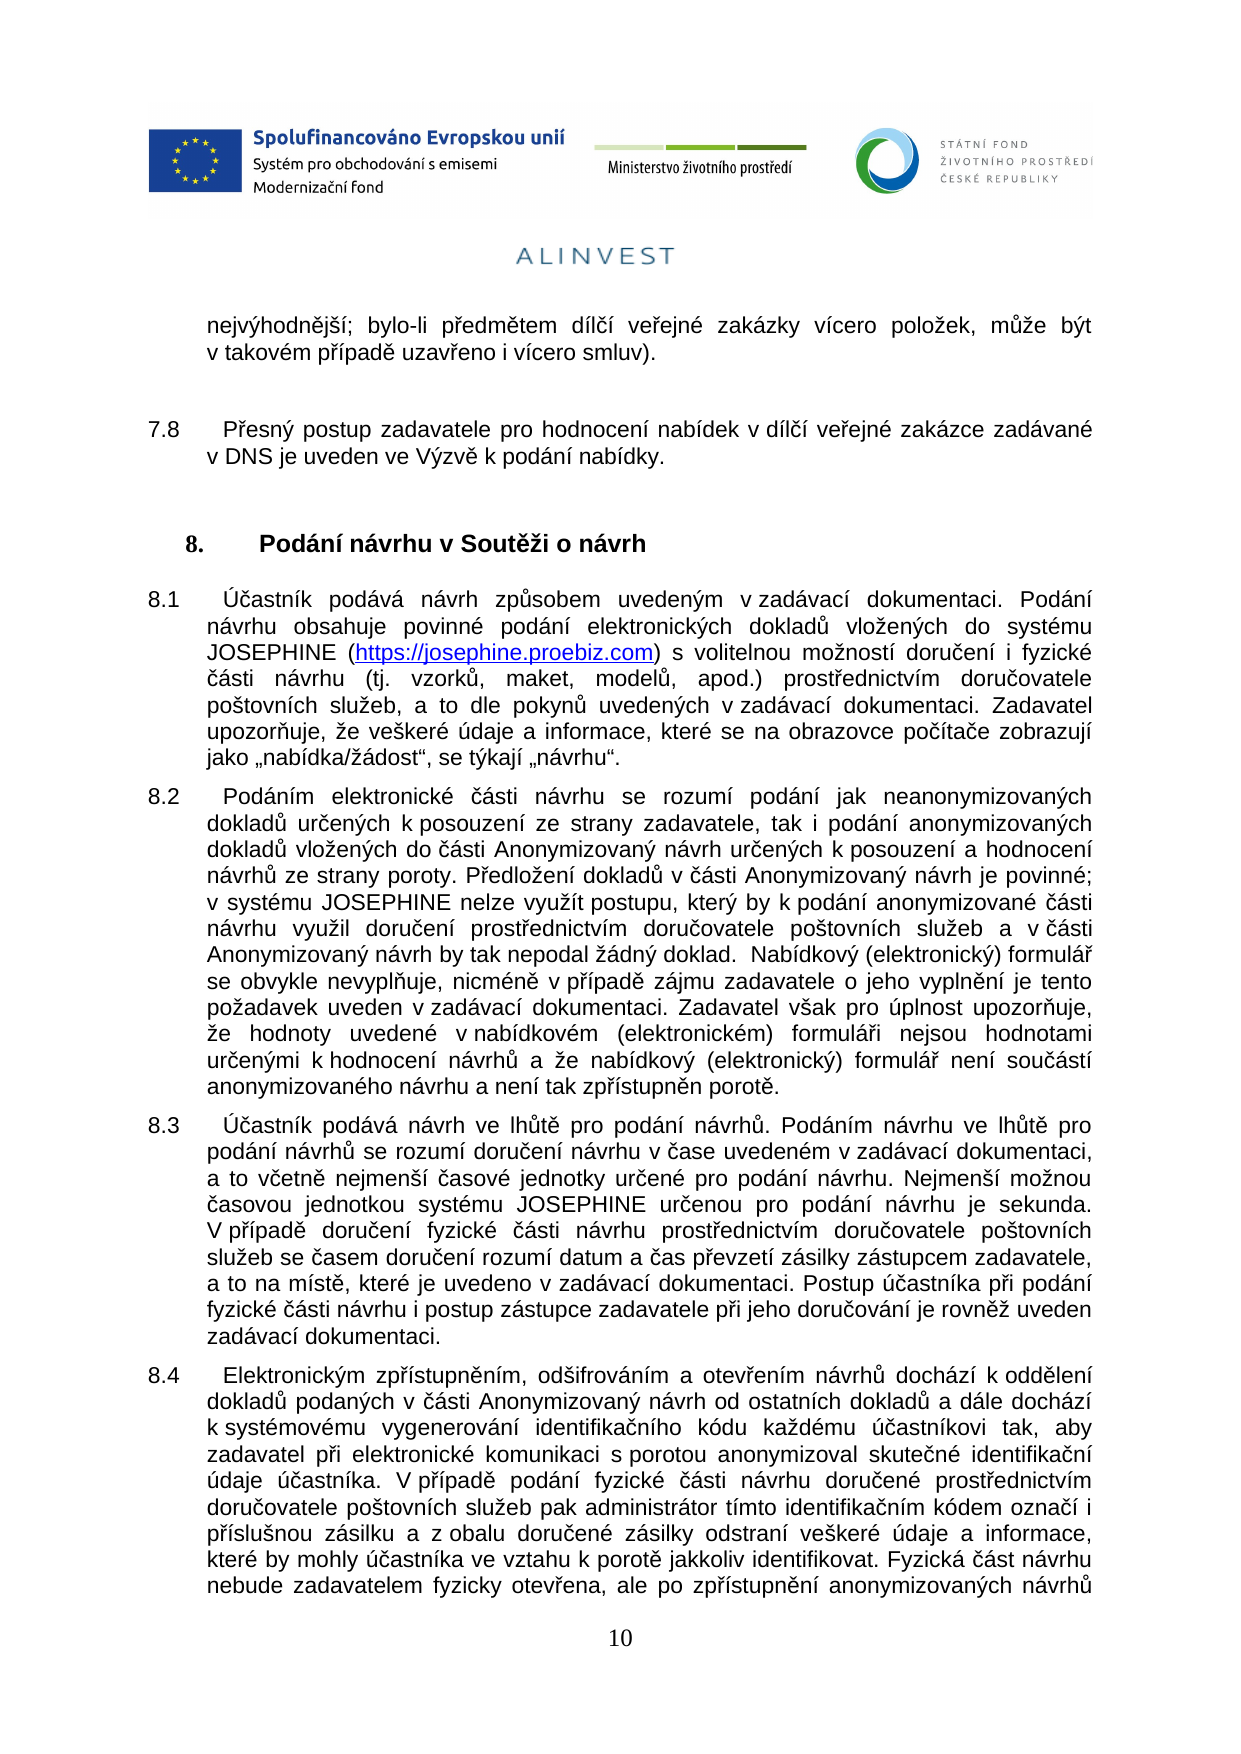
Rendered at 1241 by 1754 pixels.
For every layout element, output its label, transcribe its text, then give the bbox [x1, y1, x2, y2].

text 8.2 Podáním elektronické části návrhu se rozumí podání jak neanonymizovaných dokladů určených k posouzení ze strany zadavatele, tak i podání anonymizovaných dokladů vložených do části Anonymizovaný návrh určených k posouzení a hodnocení návrhů ze strany poroty. Předložení dokladů v části Anonymizovaný návrh je povinné; v systému JOSEPHINE nelze využít postupu, který by k podání anonymizované části návrhu využil doručení prostřednictvím doručovatele poštovních služeb a v části Anonymizovaný návrh by tak nepodal žádný doklad. Nabídkový (elektronický) formulář se obvykle nevyplňuje, nicméně v případě zájmu zadavatele o jeho vyplnění je tento požadavek uveden v zadávací dokumentaci. Zadavatel však pro úplnost upozorňuje, že hodnoty uvedené v nabídkovém (elektronickém) formuláři nejsou hodnotami určenými k hodnocení návrhů a že nabídkový (elektronický) formulář není součástí anonymizovaného návrhu a není tak zpřístupněn porotě. [148, 783, 1093, 1099]
text 8.1 Účastník podává návrh způsobem uvedeným v zadávací dokumentaci. Podání návrhu obsahuje povinné podání elektronických dokladů vložených do systému JOSEPHINE (https://josephine.proebiz.com) s volitelnou možností doručení i fyzické části návrhu (tj. vzorků, maket, modelů, apod.) prostřednictvím doručovatele poštovních služeb, a to dle pokynů uvedených v zadávací dokumentaci. Zadavatel upozorňuje, že veškeré údaje a informace, které se na obrazovce počítače zobrazují jako „nabídka/žádost“, se týkají „návrhu“. [148, 586, 1093, 771]
text 8.3 Účastník podává návrh ve lhůtě pro podání návrhů. Podáním návrhu ve lhůtě pro podání návrhů se rozumí doručení návrhu v čase uvedeném v zadávací dokumentaci, a to včetně nejmenší časové jednotky určené pro podání návrhu. Nejmenší možnou časovou jednotkou systému JOSEPHINE určenou pro podání návrhu je sekunda. V případě doručení fyzické části návrhu prostřednictvím doručovatele poštovních služeb se časem doručení rozumí datum a čas převzetí zásilky zástupcem zadavatele, a to na místě, které je uvedeno v zadávací dokumentaci. Postup účastníka při podání fyzické části návrhu i postup zástupce zadavatele při jeho doručování je rovněž uveden zadávací dokumentaci. [148, 1112, 1093, 1349]
text 7.8 Přesný postup zadavatele pro hodnocení nabídek v dílčí veřejné zakázce zadávané v DNS je uveden ve Výzvě k podání nabídky. [148, 416, 1093, 469]
subtitle Podání návrhu v Soutěži o návrh [185, 529, 1093, 557]
picture [147, 102, 1093, 219]
